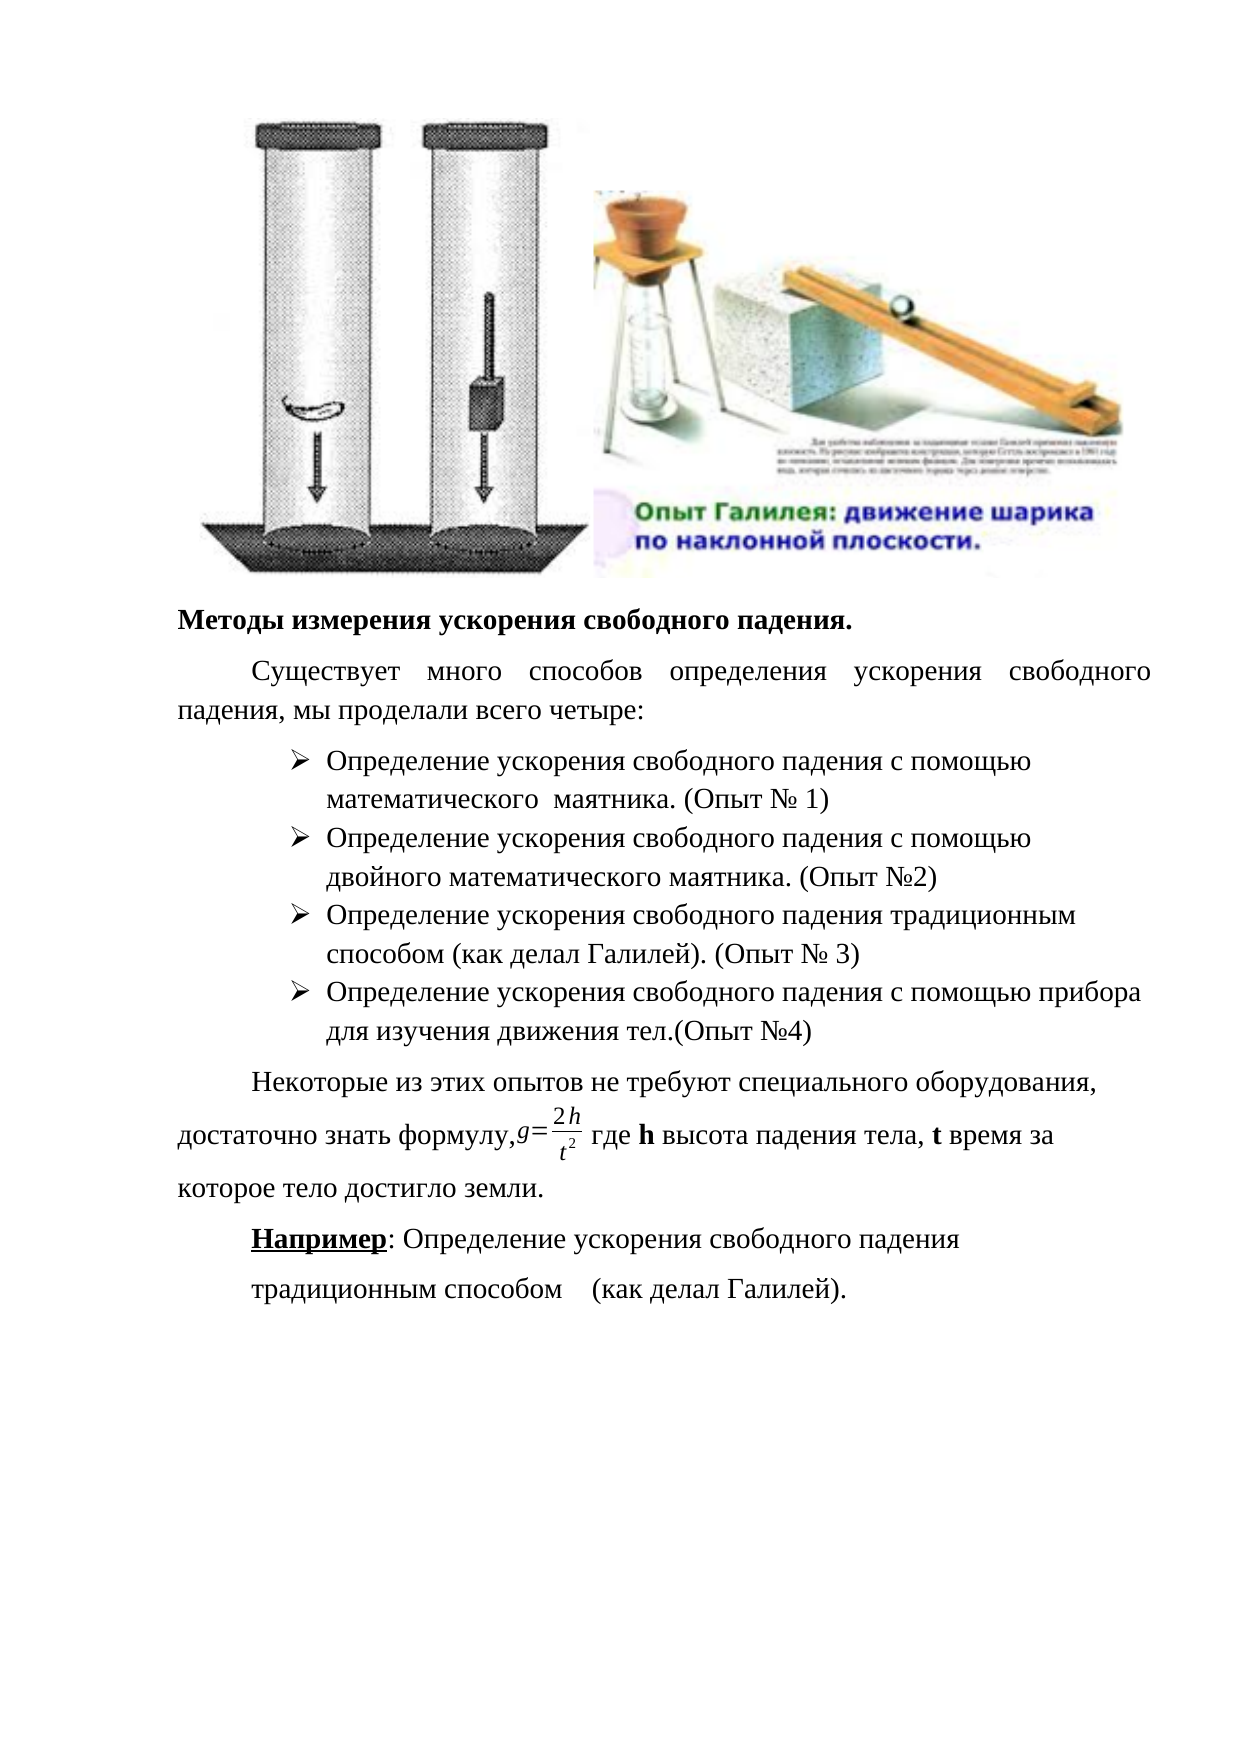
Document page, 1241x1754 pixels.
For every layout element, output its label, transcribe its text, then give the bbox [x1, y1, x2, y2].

picture [199, 118, 1130, 578]
text Например: Определение ускорения свободного падения традиционным способом (как делал Галилей). [251, 1221, 1152, 1305]
text Некоторые из этих опытов не требуют специального оборудования, достаточно знать формулу, где h высота падения тела, t время за которое тело достигло земли. [177, 1064, 1152, 1204]
list Определение ускорения свободного падения с помощью двойного математического маятника. (Опыт №2) [288, 820, 1152, 892]
text Существует много способов определения ускорения свободного падения, мы проделали всего четыре: [177, 653, 1152, 725]
list Определение ускорения свободного падения с помощью прибора для изучения движения тел.(Опыт №4) [288, 974, 1152, 1047]
list Определение ускорения свободного падения с помощью математического маятника. (Опыт № 1) [288, 743, 1152, 815]
subtitle Методы измерения ускорения свободного падения. [177, 602, 1152, 636]
list Определение ускорения свободного падения традиционным способом (как делал Галилей). (Опыт № 3) [288, 897, 1152, 969]
